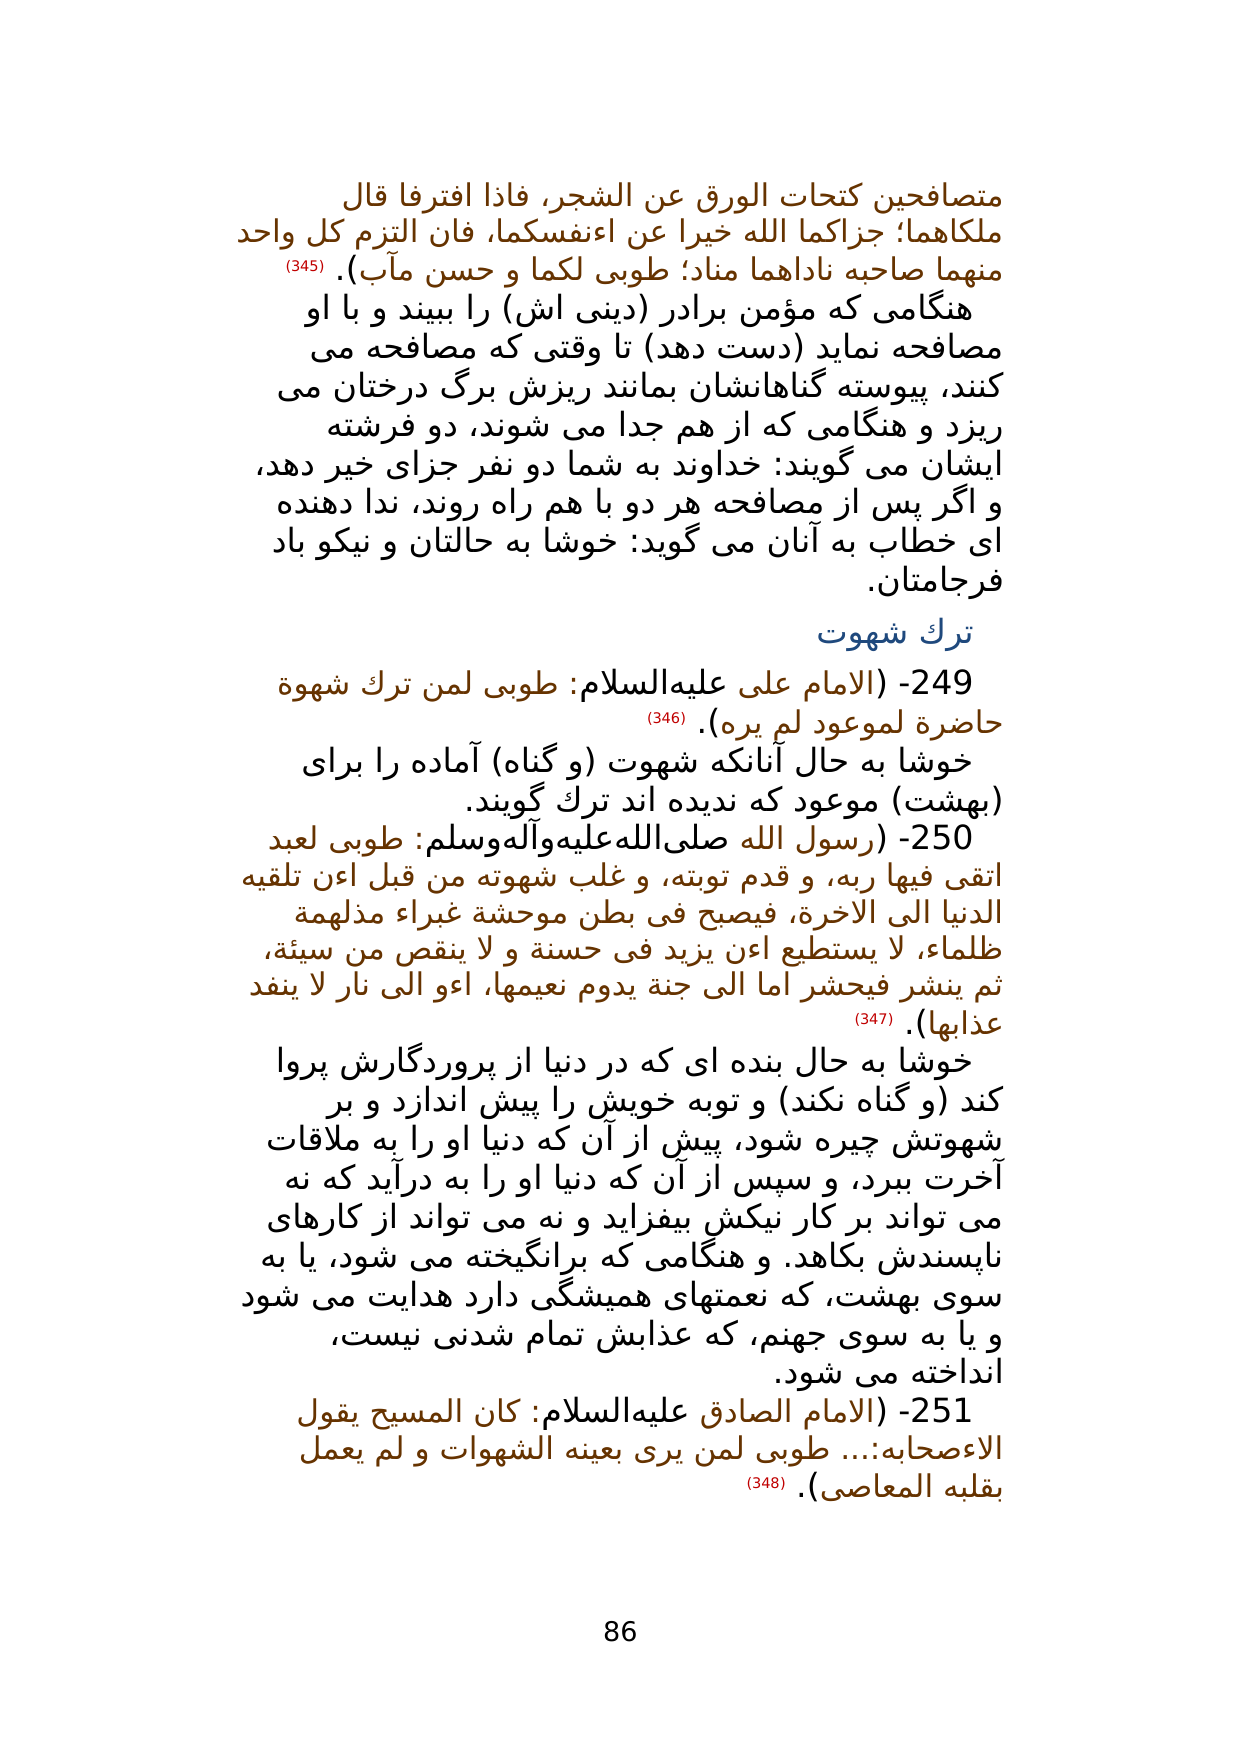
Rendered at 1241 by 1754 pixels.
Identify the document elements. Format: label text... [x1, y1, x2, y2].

text خوشا به حال بنده اى كه در دنیا از پروردگارش پروا كند (و گناه نكند) و توبه خویش را پیش اندازد و بر شهوتش چیره شود، پیش از آن كه دنیا او را به ملاقات آخرت ببرد، و سپس از آن كه دنیا او را به درآید كه نه مى تواند بر كار نیكش بیفزاید و نه مى تواند از كارهاى ناپسندش بكاهد. و هنگامى كه برانگیخته مى شود، یا به سوى بهشت، كه نعمتهاى همیشگى دارد هدایت مى شود و یا به سوى جهنم، كه عذابش تمام شدنى نیست، انداخته مى شود. [236, 1042, 1004, 1392]
text خوشا به حال آنانكه شهوت (و گناه) آماده را براى (بهشت) موعود كه ندیده اند ترك گویند. [236, 741, 1004, 819]
text هنگامى كه مؤمن برادر (دینى اش) را ببیند و با او مصافحه نماید (دست دهد) تا وقتى كه مصافحه مى كنند، پیوسته گناهانشان بمانند ریزش برگ درختان مى ریزد و هنگامى كه از هم جدا مى شوند، دو فرشته ایشان مى گویند: خداوند به شما دو نفر جزاى خیر دهد، و اگر پس از مصافحه هر دو با هم راه روند، ندا دهنده اى خطاب به آنان مى گوید: خوشا به حالتان و نیكو باد فرجامتان. [236, 289, 1004, 599]
subtitle ترك شهوت [236, 612, 1004, 651]
text 249- (الامام على عليه‌السلام: طوبى لمن ترك شهوة حاضرة لموعود لم یره). (346) [236, 663, 1004, 741]
text 251- (الامام الصادق عليه‌السلام: كان المسیح یقول الاءصحابه:... طوبى لمن یرى بعینه الشهوات و لم یعمل بقلبه المعاصى). (348) [236, 1392, 1004, 1506]
text 250- (رسول الله صلى‌الله‌عليه‌وآله‌وسلم: طوبى لعبد اتقى فیها ربه، و قدم توبته، و غلب شهوته من قبل اءن تلقیه الدنیا الى الاخرة، فیصبح فى بطن موحشة غبراء مذلهمة ظلماء، لا یستطیع اءن یزید فى حسنة و لا ینقص من سیئة، ثم ینشر فیحشر اما الى جنة یدوم نعیمها، اءو الى نار لا ینفد عذابها). (347) [236, 819, 1004, 1042]
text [236, 177, 1004, 289]
